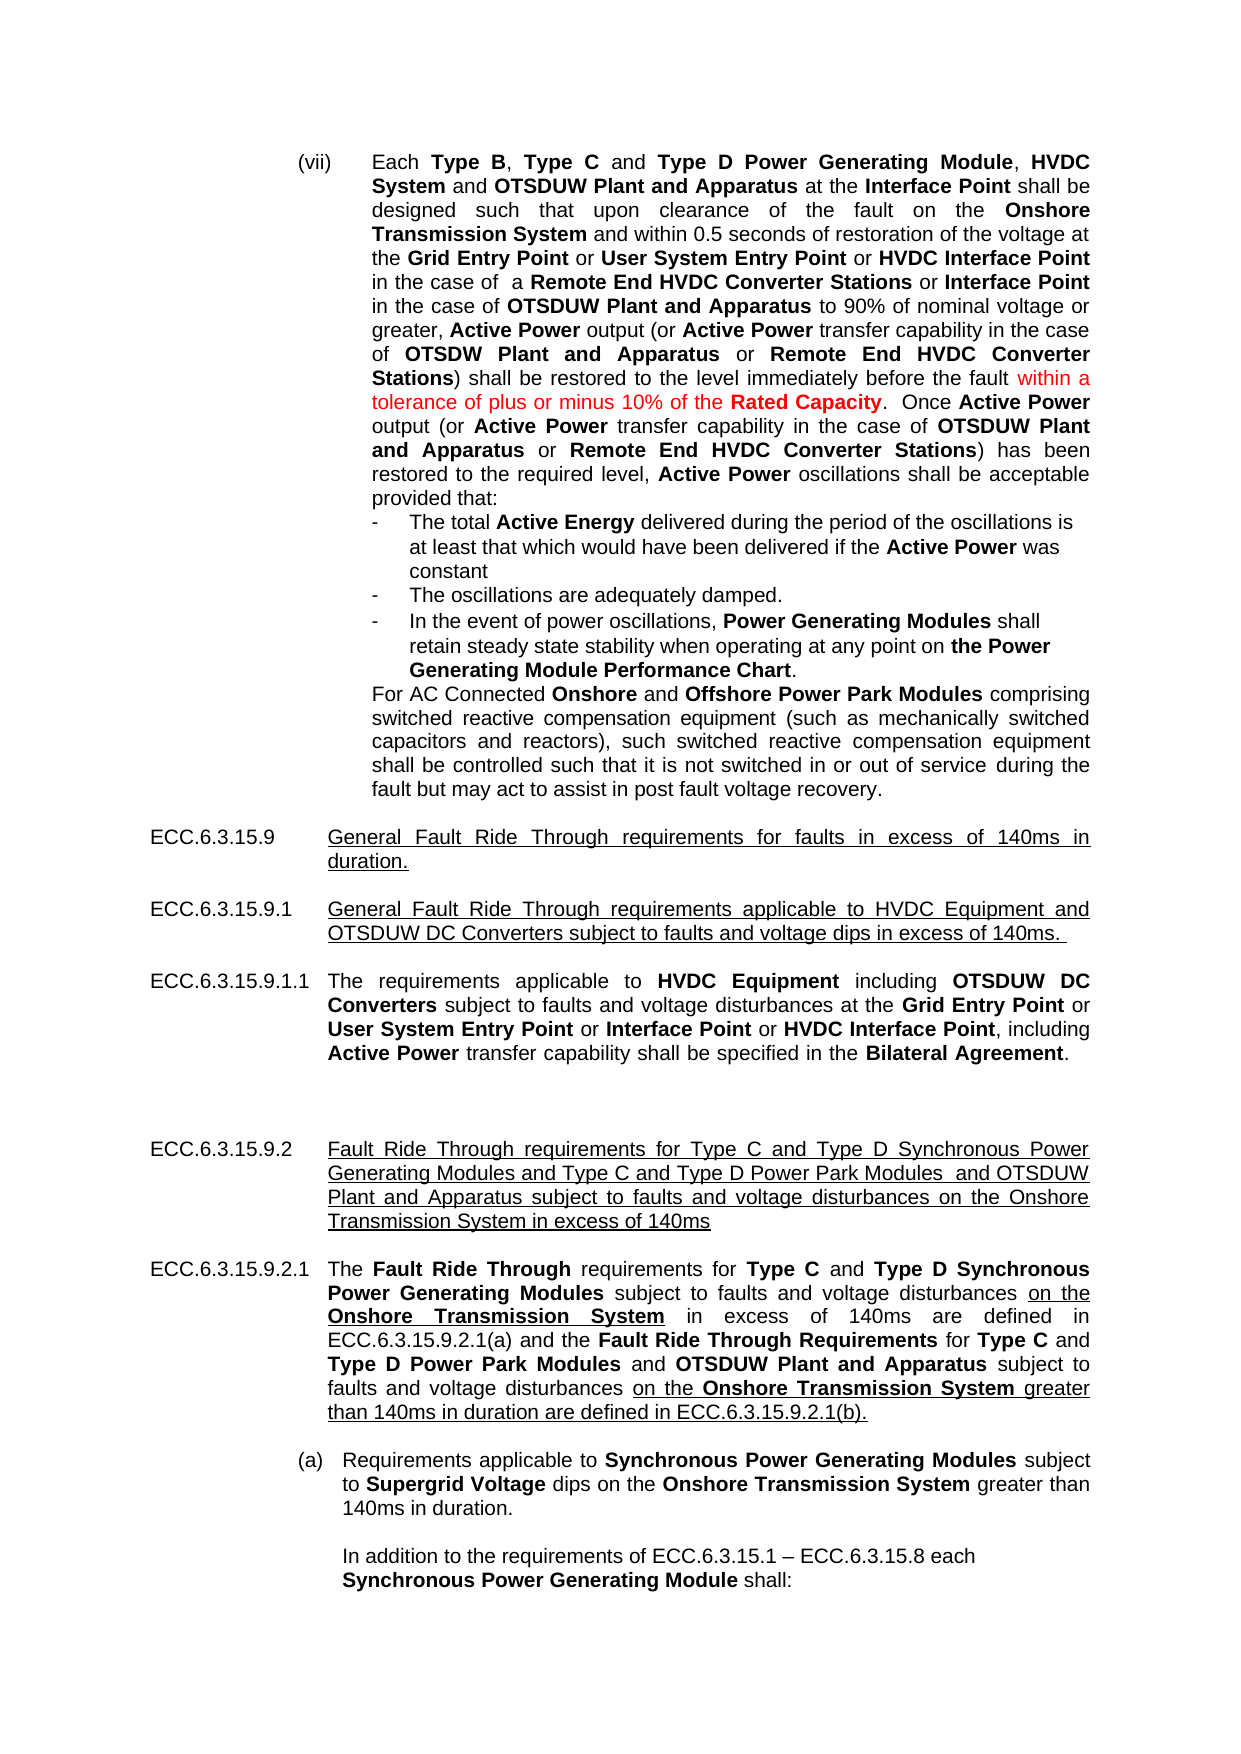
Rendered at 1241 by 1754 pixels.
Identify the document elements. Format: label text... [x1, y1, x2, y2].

text ECC.6.3.15.9.1 General Fault Ride Through requirements applicable to HVDC Equipment and OTSDUW DC Converters subject to faults and voltage dips in excess of 140ms. [150, 897, 1090, 945]
text ECC.6.3.15.9.1.1 The requirements applicable to HVDC Equipment including OTSDUW DC Converters subject to faults and voltage disturbances at the Grid Entry Point or User System Entry Point or Interface Point or HVDC Interface Point, including Active Power transfer capability shall be specified in the Bilateral Agreement. [150, 969, 1090, 1089]
text ECC.6.3.15.9.2.1 The Fault Ride Through requirements for Type C and Type D Synchronous Power Generating Modules subject to faults and voltage disturbances on the Onshore Transmission System in excess of 140ms are defined in ECC.6.3.15.9.2.1(a) and the Fault Ride Through Requirements for Type C and Type D Power Park Modules and OTSDUW Plant and Apparatus subject to faults and voltage disturbances on the Onshore Transmission System greater than 140ms in duration are defined in ECC.6.3.15.9.2.1(b). [150, 1256, 1090, 1424]
text (a) Requirements applicable to Synchronous Power Generating Modules subject to Supergrid Voltage dips on the Onshore Transmission System greater than 140ms in duration. [298, 1448, 1090, 1520]
text For AC Connected Onshore and Offshore Power Park Modules comprising switched reactive compensation equipment (such as mechanically switched capacitors and reactors), such switched reactive compensation equipment shall be controlled such that it is not switched in or out of service during the fault but may act to assist in post fault voltage recovery. [372, 681, 1090, 801]
list The total Active Energy delivered during the period of the oscillations is at least that which would have been delivered if the Active Power was constant [372, 509, 1090, 583]
text ECC.6.3.15.9 General Fault Ride Through requirements for faults in excess of 140ms in duration. [150, 825, 1090, 873]
text (vii) Each Type B, Type C and Type D Power Generating Module, HVDC System and OTSDUW Plant and Apparatus at the Interface Point shall be designed such that upon clearance of the fault on the Onshore Transmission System and within 0.5 seconds of restoration of the voltage at the Grid Entry Point or User System Entry Point or HVDC Interface Point in the case of a Remote End HVDC Converter Stations or Interface Point in the case of OTSDUW Plant and Apparatus to 90% of nominal voltage or greater, Active Power output (or Active Power transfer capability in the case of OTSDW Plant and Apparatus or Remote End HVDC Converter Stations) shall be restored to the level immediately before the fault within a tolerance of plus or minus 10% of the Rated Capacity. Once Active Power output (or Active Power transfer capability in the case of OTSDUW Plant and Apparatus or Remote End HVDC Converter Stations) has been restored to the required level, Active Power oscillations shall be acceptable provided that: [298, 150, 1090, 509]
list In the event of power oscillations, Power Generating Modules shall retain steady state stability when operating at any point on the Power Generating Module Performance Chart. [372, 608, 1090, 681]
list The oscillations are adequately damped. [372, 583, 1090, 608]
text ECC.6.3.15.9.2 Fault Ride Through requirements for Type C and Type D Synchronous Power Generating Modules and Type C and Type D Power Park Modules and OTSDUW Plant and Apparatus subject to faults and voltage disturbances on the Onshore Transmission System in excess of 140ms [150, 1137, 1090, 1232]
text In addition to the requirements of ECC.6.3.15.1 – ECC.6.3.15.8 each Synchronous Power Generating Module shall: [342, 1544, 1090, 1592]
